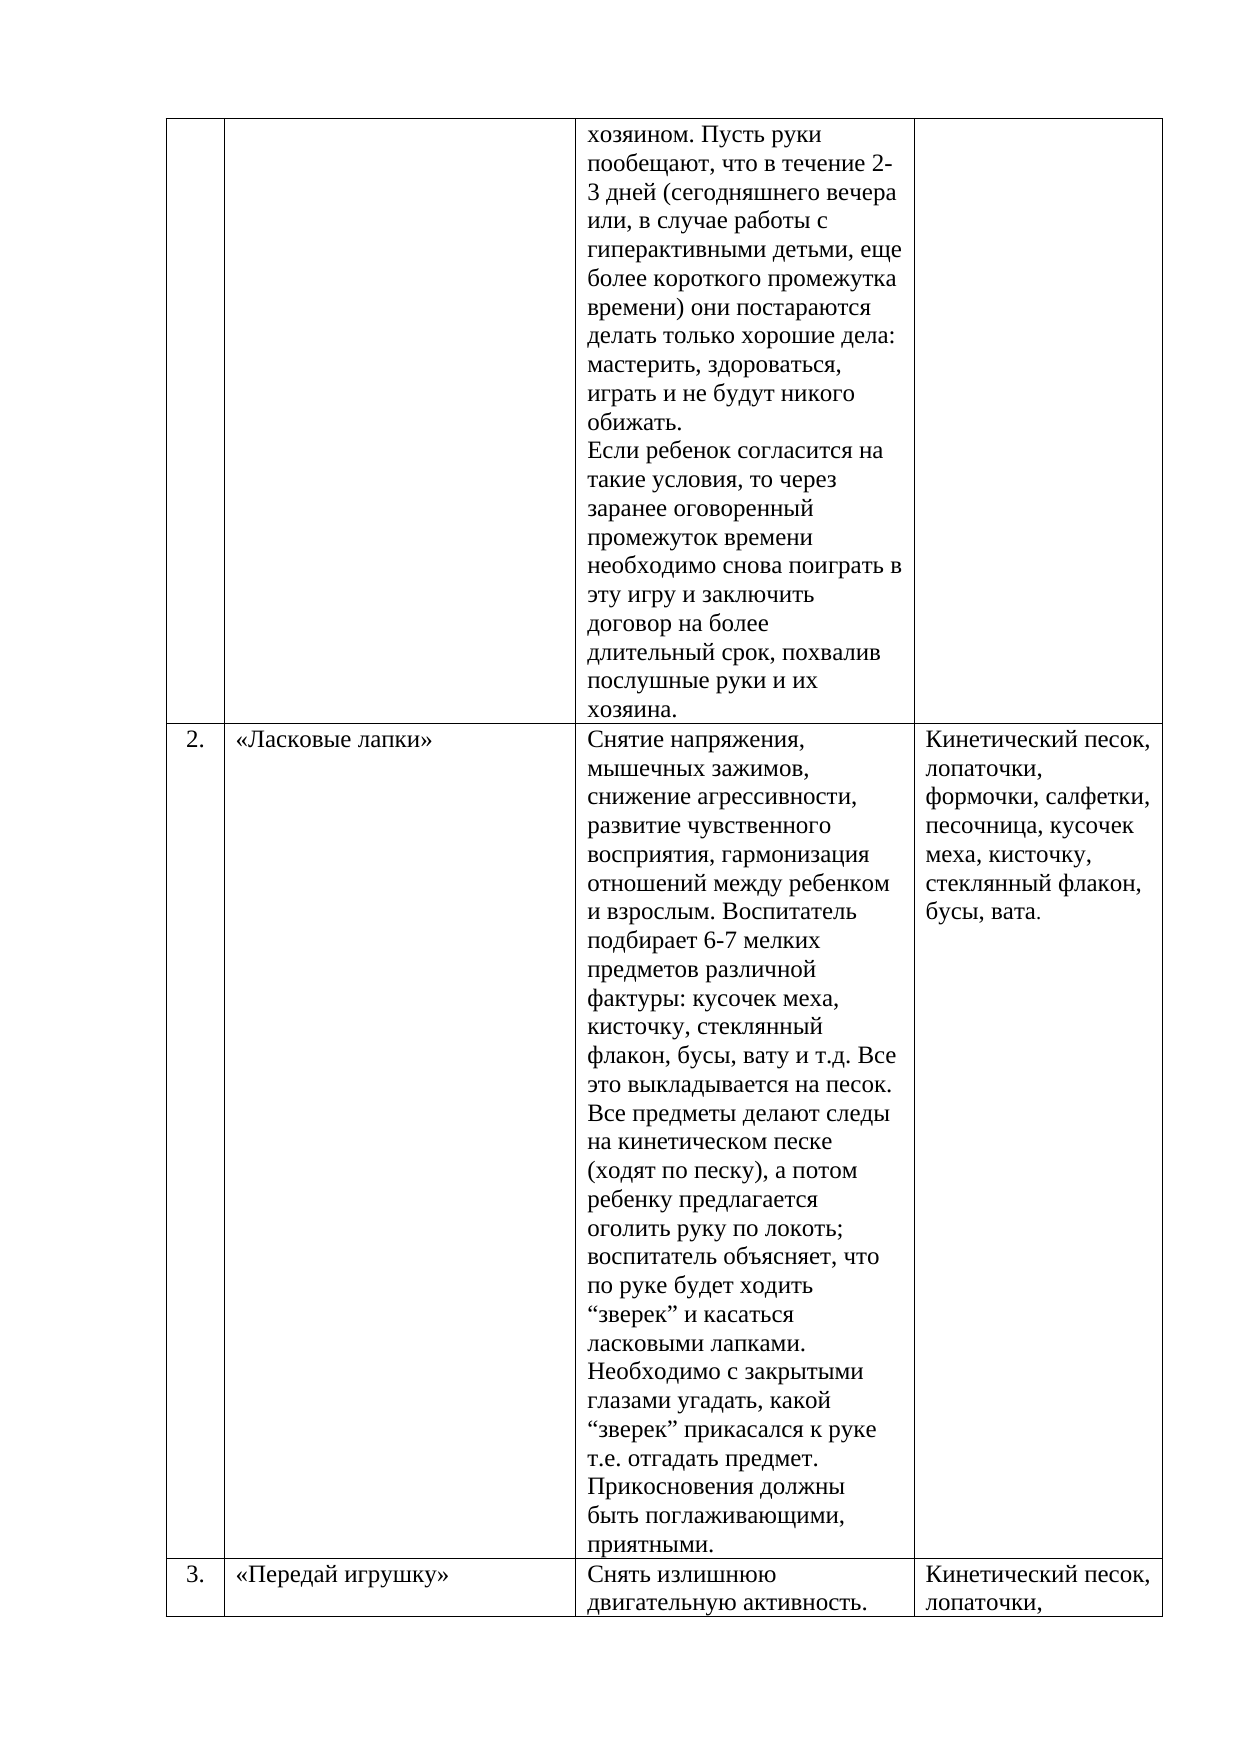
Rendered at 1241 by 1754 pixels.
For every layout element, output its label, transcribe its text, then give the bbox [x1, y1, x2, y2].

table_cell 1. [167, 119, 224, 723]
table_cell Снятие напряжения, мышечных зажимов, снижение агрессивности, развитие чувственного восприятия, гармонизация отношений между ребенком и взрослым. Воспитатель подбирает 6-7 мелких предметов различной фактуры: кусочек меха, кисточку, стеклянный флакон, бусы, вату и т.д. Все это выкладывается на песок. Все предметы делают следы на кинетическом песке (ходят по песку), а потом ребенку предлагается оголить руку по локоть; воспитатель объясняет, что по руке будет ходить “зверек” и касаться ласковыми лапками. Необходимо с закрытыми глазами угадать, какой “зверек” прикасался к руке т.е. отгадать предмет. Прикосновения должны быть поглаживающими, приятными. [576, 724, 914, 1558]
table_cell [225, 119, 575, 723]
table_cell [915, 119, 1162, 723]
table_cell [915, 1559, 1162, 1616]
table_cell «Ласковые лапки» [225, 724, 575, 1558]
table_cell Кинетический песок, лопаточки, формочки, салфетки, песочница, кусочек меха, кисточку, стеклянный флакон, бусы, вата. [915, 724, 1162, 1558]
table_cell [576, 119, 914, 723]
table_cell 3. [167, 1559, 224, 1616]
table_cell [576, 1559, 914, 1616]
table_cell «Передай игрушку» [225, 1559, 575, 1616]
table_cell 2. [167, 724, 224, 1558]
